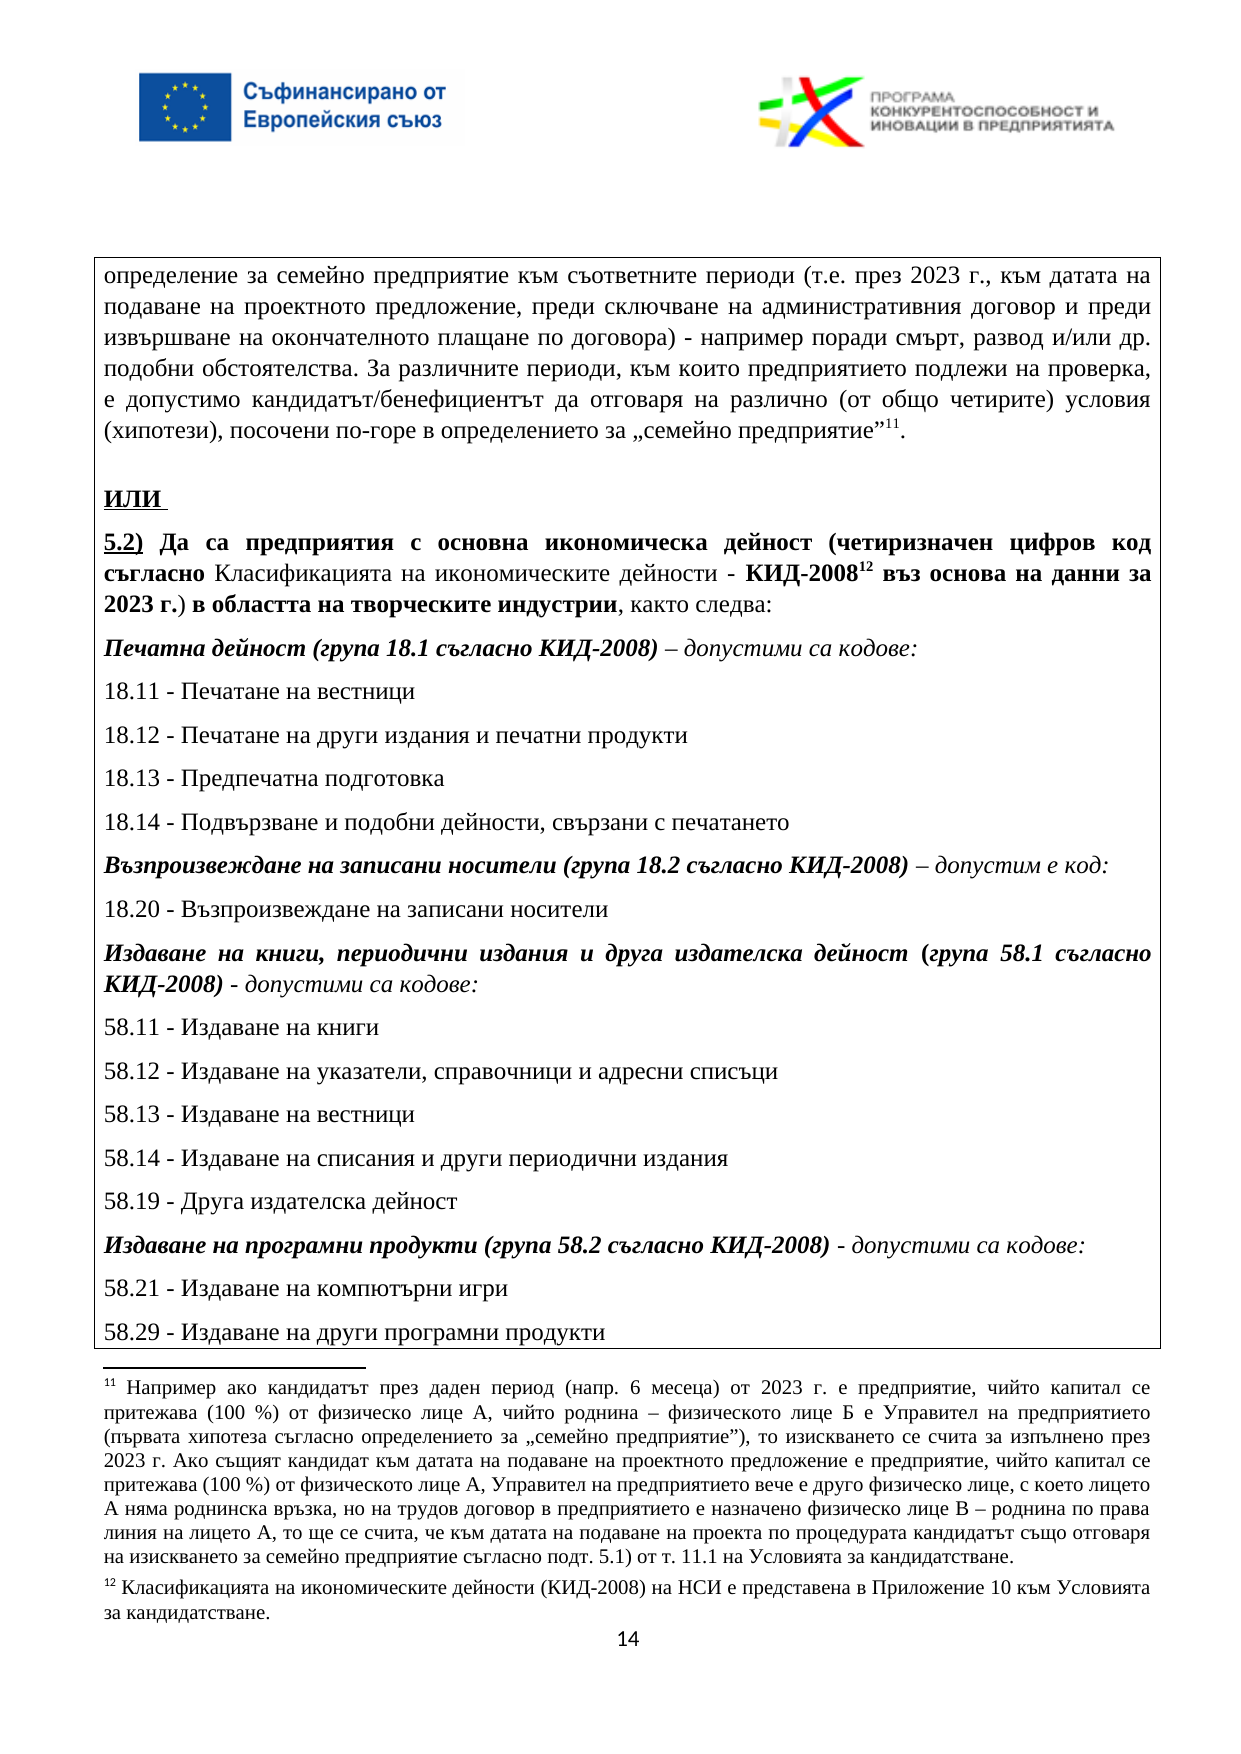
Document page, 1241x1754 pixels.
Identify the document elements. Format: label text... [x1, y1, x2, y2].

text Издаване на книги, периодични издания и друга издателска дейност (група 58.1 съгласно КИД-2008) - допустими са кодове: [95, 934, 1160, 997]
text 18.11 - Печатане на вестници [95, 673, 1160, 705]
text Възпроизвеждане на записани носители (група 18.2 съгласно КИД-2008) – допустим е код: [95, 847, 1160, 879]
text 18.12 - Печатане на други издания и печатни продукти [95, 717, 1160, 749]
picture [135, 69, 466, 146]
text 18.13 - Предпечатна подготовка [95, 760, 1160, 792]
picture [757, 69, 1118, 156]
text 5.2) Да са предприятия с основна икономическа дейност (четиризначен цифров код съгласно Класификацията на икономическите дейности - КИД-2008 въз основа на данни за 2023 г.) в областта на творческите индустрии, както следва: [95, 524, 1160, 618]
text 58.14 - Издаване на списания и други периодични издания [95, 1140, 1160, 1172]
text Издаване на програмни продукти (група 58.2 съгласно КИД-2008) - допустими са кодове: [95, 1227, 1160, 1259]
text 58.21 - Издаване на компютърни игри [95, 1270, 1160, 1302]
text 58.13 - Издаване на вестници [95, 1096, 1160, 1128]
text 18.14 - Подвързване и подобни дейности, свързани с печатането [95, 804, 1160, 836]
text 18.20 - Възпроизвеждане на записани носители [95, 891, 1160, 923]
text ИЛИ [95, 481, 1160, 512]
text Печатна дейност (група 18.1 съгласно КИД-2008) – допустими са кодове: [95, 630, 1160, 662]
text 58.12 - Издаване на указатели, справочници и адресни списъци [95, 1053, 1160, 1084]
text 58.19 - Друга издателска дейност [95, 1183, 1160, 1215]
text 58.11 - Издаване на книги [95, 1009, 1160, 1041]
text 58.29 - Издаване на други програмни продукти [95, 1314, 1160, 1348]
